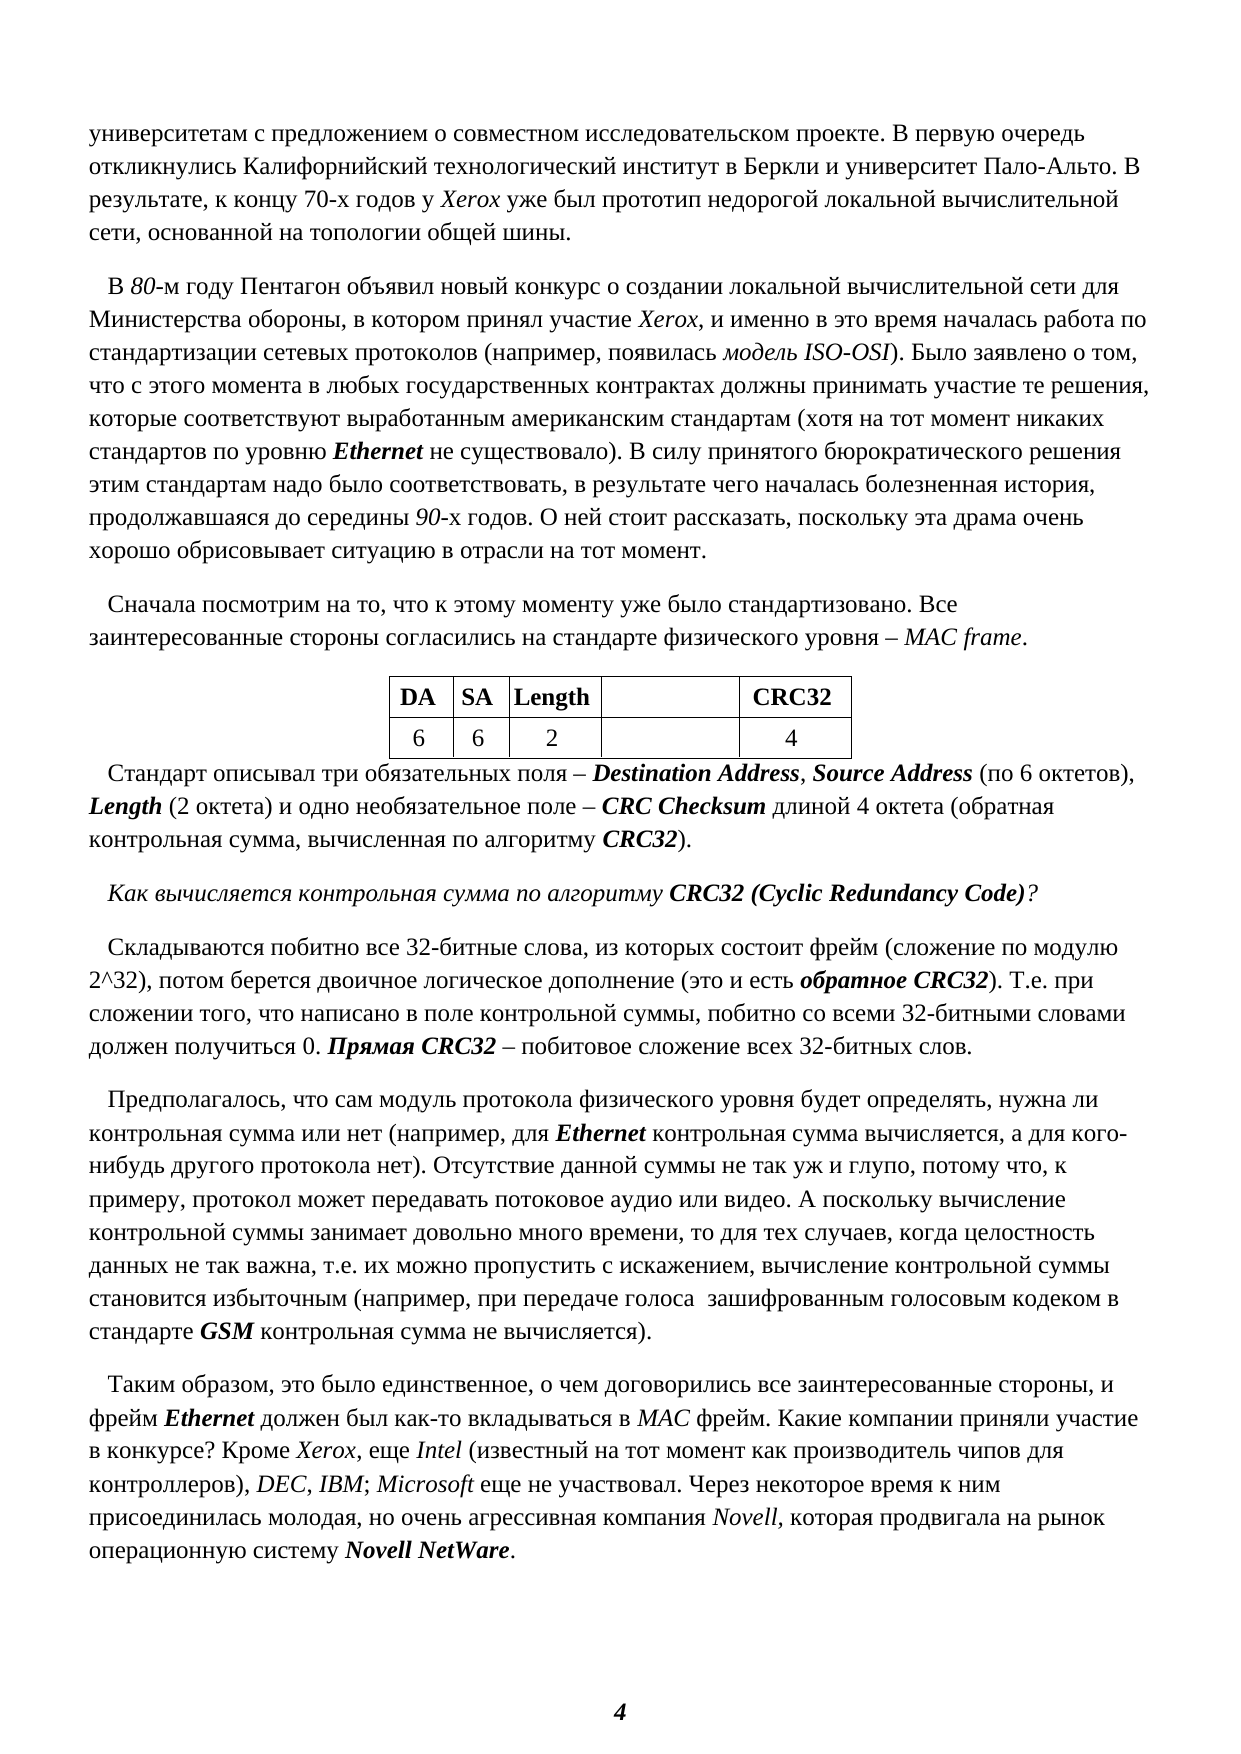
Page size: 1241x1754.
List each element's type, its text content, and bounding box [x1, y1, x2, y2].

table_cell 6 [390, 718, 453, 757]
table_cell 6 [454, 718, 509, 757]
table_header CRC32 [740, 677, 851, 717]
table_header [602, 677, 739, 717]
text Стандарт описывал три обязательных поля – Destination Address, Source Address (по 6 октетов), Length (2 октета) и одно необязательное поле – CRC Checksum длиной 4 октета (обратная контрольная сумма, вычисленная по алгоритму CRC32). [89, 758, 1152, 853]
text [89, 118, 1152, 246]
text Предполагалось, что сам модуль протокола физического уровня будет определять, нужна ли контрольная сумма или нет (например, для Ethernet контрольная сумма вычисляется, а для кого-нибудь другого протокола нет). Отсутствие данной суммы не так уж и глупо, потому что, к примеру, протокол может передавать потоковое аудио или видео. А поскольку вычисление контрольной суммы занимает довольно много времени, то для тех случаев, когда целостность данных не так важна, т.е. их можно пропустить с искажением, вычисление контрольной суммы становится избыточным (например, при передаче голоса зашифрованным голосовым кодеком в стандарте GSM контрольная сумма не вычисляется). [89, 1084, 1152, 1344]
text В 80-м году Пентагон объявил новый конкурс о создании локальной вычислительной сети для Министерства обороны, в котором принял участие Xerox, и именно в это время началась работа по стандартизации сетевых протоколов (например, появилась модель ISO-OSI). Было заявлено о том, что с этого момента в любых государственных контрактах должны принимать участие те решения, которые соответствуют выработанным американским стандартам (хотя на тот момент никаких стандартов по уровню Ethernet не существовало). В силу принятого бюрократического решения этим стандартам надо было соответствовать, в результате чего началась болезненная история, продолжавшаяся до середины 90-х годов. О ней стоит рассказать, поскольку эта драма очень хорошо обрисовывает ситуацию в отрасли на тот момент. [89, 271, 1152, 564]
table_header SA [454, 677, 509, 717]
text Складываются побитно все 32-битные слова, из которых состоит фрейм (сложение по модулю 2^32), потом берется двоичное логическое дополнение (это и есть обратное CRC32). Т.е. при сложении того, что написано в поле контрольной суммы, побитно со всеми 32-битными словами должен получиться 0. Прямая CRC32 – побитовое сложение всех 32-битных слов. [89, 932, 1152, 1059]
table_cell 4 [740, 718, 851, 757]
text Как вычисляется контрольная сумма по алгоритму CRC32 (Cyclic Redundancy Code)? [89, 878, 1152, 907]
table_header Length [510, 677, 601, 717]
table_header DA [390, 677, 453, 717]
text Сначала посмотрим на то, что к этому моменту уже было стандартизовано. Все заинтересованные стороны согласились на стандарте физического уровня – MAC frame. [89, 589, 1152, 651]
table_cell 2 [510, 718, 601, 757]
text Таким образом, это было единственное, о чем договорились все заинтересованные стороны, и фрейм Ethernet должен был как-то вкладываться в MAC фрейм. Какие компании приняли участие в конкурсе? Кроме Xerox, еще Intel (известный на тот момент как производитель чипов для контроллеров), DEC, IBM; Microsoft еще не участвовал. Через некоторое время к ним присоединилась молодая, но очень агрессивная компания Novell, которая продвигала на рынок операционную систему Novell NetWare. [89, 1369, 1152, 1563]
table_cell [602, 718, 739, 757]
